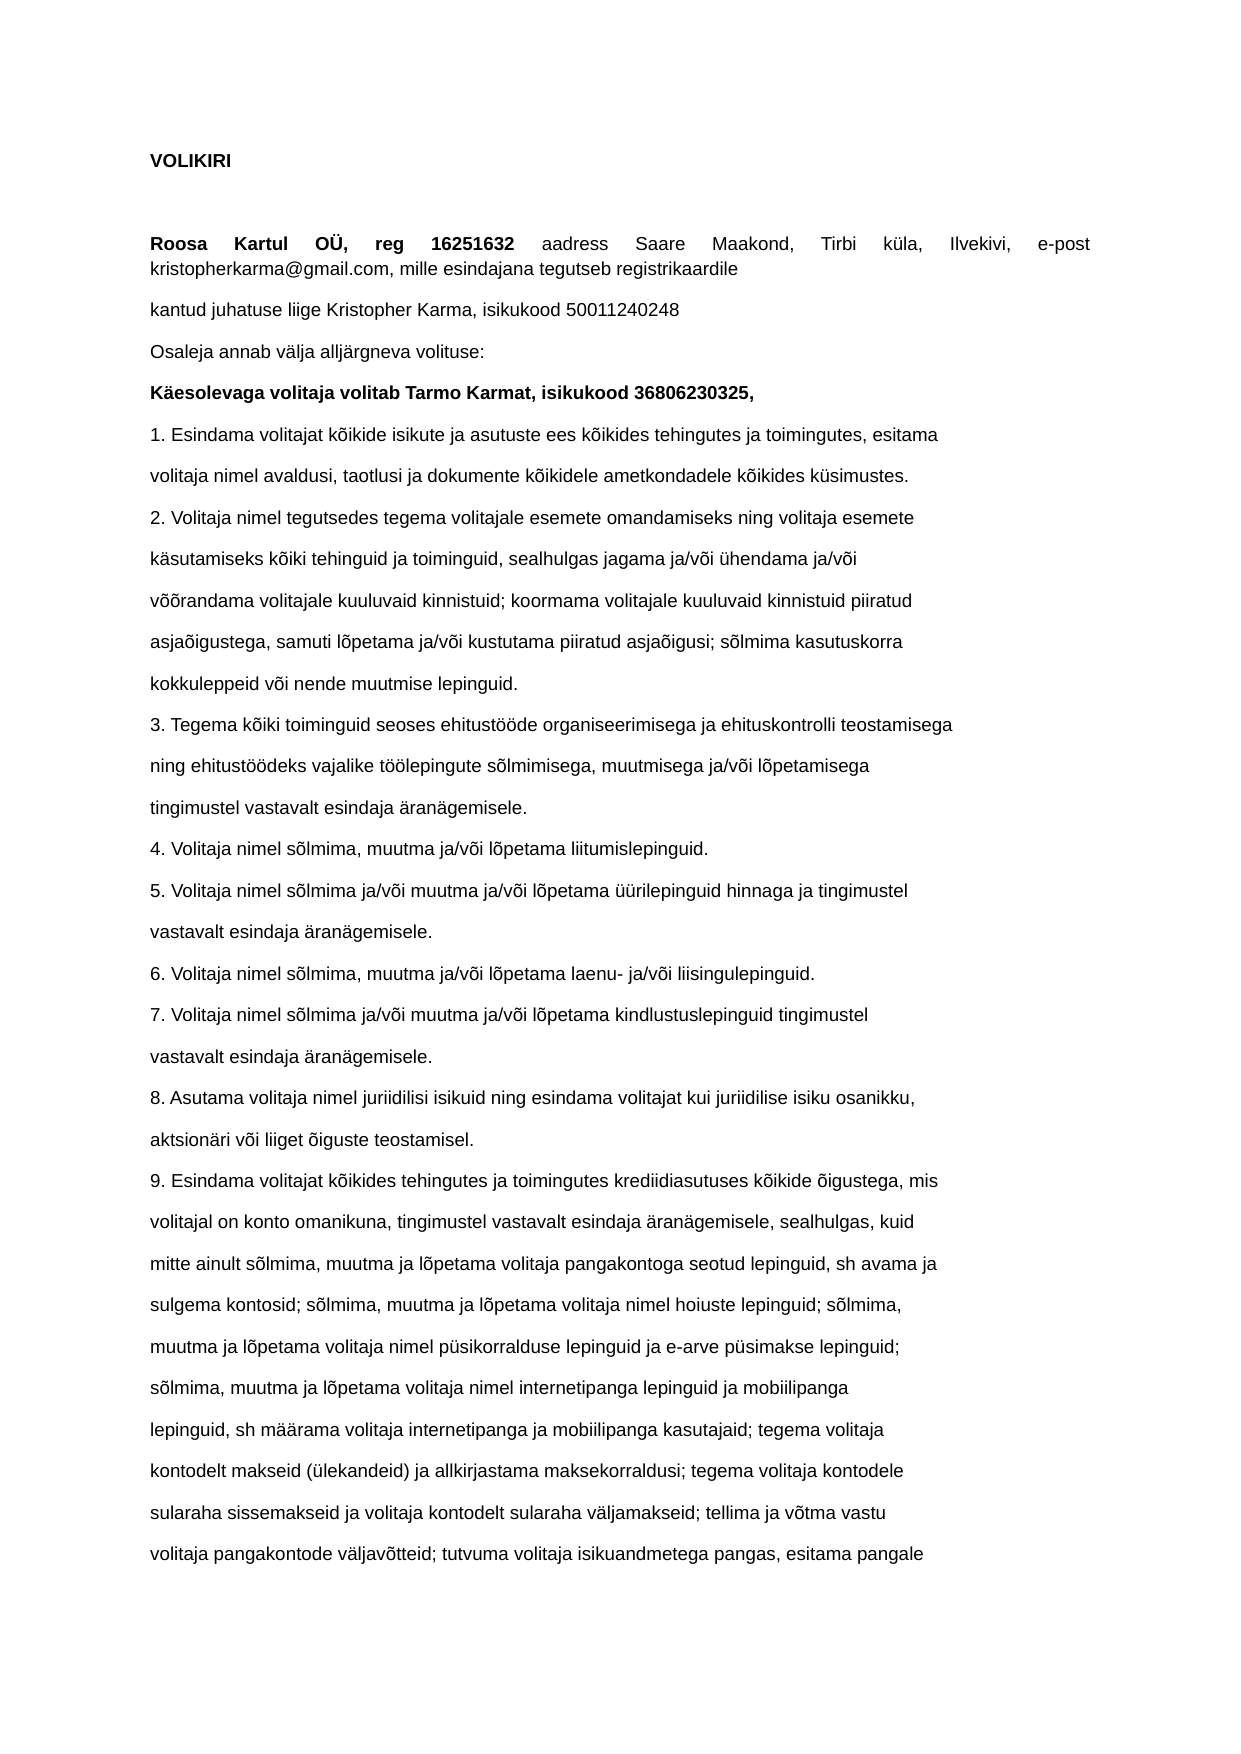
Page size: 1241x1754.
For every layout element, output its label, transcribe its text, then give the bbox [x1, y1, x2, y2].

text muutma ja lõpetama volitaja nimel püsikorralduse lepinguid ja e-arve püsimakse lepinguid; [150, 1336, 1090, 1357]
text Osaleja annab välja alljärgneva volituse: [150, 341, 1090, 362]
text Käesolevaga volitaja volitab Tarmo Karmat, isikukood 36806230325, [150, 382, 1090, 404]
text võõrandama volitajale kuuluvaid kinnistuid; koormama volitajale kuuluvaid kinnistuid piiratud [150, 589, 1090, 611]
text 2. Volitaja nimel tegutsedes tegema volitajale esemete omandamiseks ning volitaja esemete [150, 506, 1090, 528]
text VOLIKIRI [150, 150, 1090, 172]
text kontodelt makseid (ülekandeid) ja allkirjastama maksekorraldusi; tegema volitaja kontodele [150, 1460, 1090, 1482]
text ning ehitustöödeks vajalike töölepingute sõlmimisega, muutmisega ja/või lõpetamisega [150, 755, 1090, 777]
text 5. Volitaja nimel sõlmima ja/või muutma ja/või lõpetama üürilepinguid hinnaga ja tingimustel [150, 879, 1090, 901]
text 7. Volitaja nimel sõlmima ja/või muutma ja/või lõpetama kindlustuslepinguid tingimustel [150, 1004, 1090, 1026]
text 3. Tegema kõiki toiminguid seoses ehitustööde organiseerimisega ja ehituskontrolli teostamisega [150, 714, 1090, 735]
text volitaja pangakontode väljavõtteid; tutvuma volitaja isikuandmetega pangas, esitama pangale [150, 1543, 1090, 1564]
text aktsionäri või liiget õiguste teostamisel. [150, 1128, 1090, 1150]
text sularaha sissemakseid ja volitaja kontodelt sularaha väljamakseid; tellima ja võtma vastu [150, 1501, 1090, 1523]
text vastavalt esindaja äranägemisele. [150, 1045, 1090, 1067]
text volitajal on konto omanikuna, tingimustel vastavalt esindaja äranägemisele, sealhulgas, kuid [150, 1211, 1090, 1233]
text sõlmima, muutma ja lõpetama volitaja nimel internetipanga lepinguid ja mobiilipanga [150, 1377, 1090, 1399]
text 4. Volitaja nimel sõlmima, muutma ja/või lõpetama liitumislepinguid. [150, 838, 1090, 860]
text mitte ainult sõlmima, muutma ja lõpetama volitaja pangakontoga seotud lepinguid, sh avama ja [150, 1253, 1090, 1274]
text 9. Esindama volitajat kõikides tehingutes ja toimingutes krediidiasutuses kõikide õigustega, mis [150, 1170, 1090, 1191]
text sulgema kontosid; sõlmima, muutma ja lõpetama volitaja nimel hoiuste lepinguid; sõlmima, [150, 1294, 1090, 1316]
text käsutamiseks kõiki tehinguid ja toiminguid, sealhulgas jagama ja/või ühendama ja/või [150, 548, 1090, 569]
text volitaja nimel avaldusi, taotlusi ja dokumente kõikidele ametkondadele kõikides küsimustes. [150, 465, 1090, 487]
text asjaõigustega, samuti lõpetama ja/või kustutama piiratud asjaõigusi; sõlmima kasutuskorra [150, 631, 1090, 652]
text 1. Esindama volitajat kõikide isikute ja asutuste ees kõikides tehingutes ja toimingutes, esitama [150, 423, 1090, 445]
text Roosa Kartul OÜ, reg 16251632 aadress Saare Maakond, Tirbi küla, Ilvekivi, e-post kristopherkarma@gmail.com, mille esindajana tegutseb registrikaardile [150, 233, 1090, 279]
text kokkuleppeid või nende muutmise lepinguid. [150, 672, 1090, 694]
text lepinguid, sh määrama volitaja internetipanga ja mobiilipanga kasutajaid; tegema volitaja [150, 1418, 1090, 1440]
text kantud juhatuse liige Kristopher Karma, isikukood 50011240248 [150, 299, 1090, 321]
text 8. Asutama volitaja nimel juriidilisi isikuid ning esindama volitajat kui juriidilise isiku osanikku, [150, 1087, 1090, 1108]
text 6. Volitaja nimel sõlmima, muutma ja/või lõpetama laenu- ja/või liisingulepinguid. [150, 962, 1090, 984]
text vastavalt esindaja äranägemisele. [150, 921, 1090, 943]
text tingimustel vastavalt esindaja äranägemisele. [150, 797, 1090, 818]
